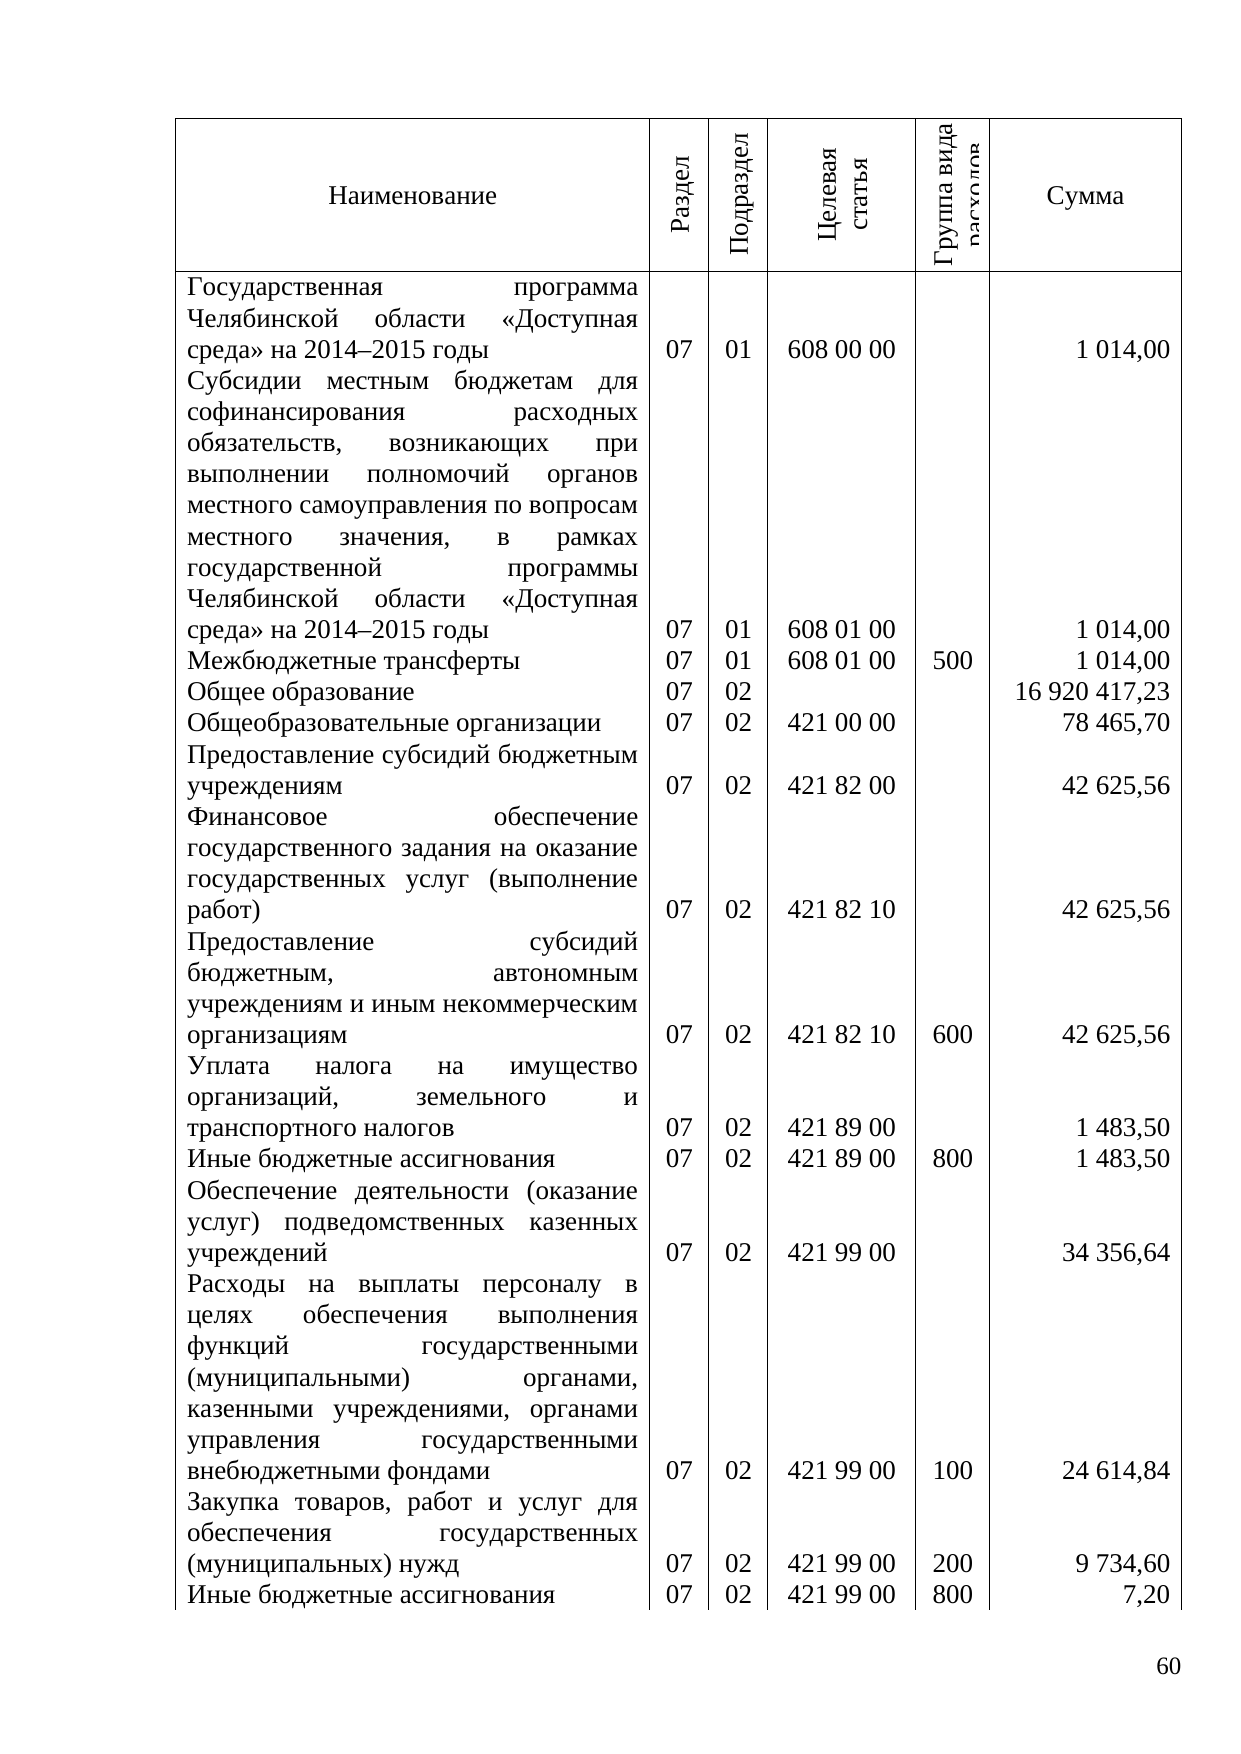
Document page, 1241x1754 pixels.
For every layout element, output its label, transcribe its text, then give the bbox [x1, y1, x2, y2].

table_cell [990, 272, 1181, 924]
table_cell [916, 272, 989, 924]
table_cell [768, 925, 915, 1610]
table_header Сумма [990, 119, 1181, 271]
table_header Группа вида расходов [916, 119, 989, 271]
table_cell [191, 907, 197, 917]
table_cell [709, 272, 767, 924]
table_header Раздел [650, 119, 708, 271]
table_header Наименование [176, 119, 649, 271]
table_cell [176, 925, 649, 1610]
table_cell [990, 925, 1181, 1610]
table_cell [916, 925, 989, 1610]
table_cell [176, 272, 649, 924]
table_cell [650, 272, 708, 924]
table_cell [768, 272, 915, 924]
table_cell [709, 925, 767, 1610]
table_header Подраздел [709, 119, 767, 271]
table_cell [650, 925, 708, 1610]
table_header Целевая статья [768, 119, 915, 271]
